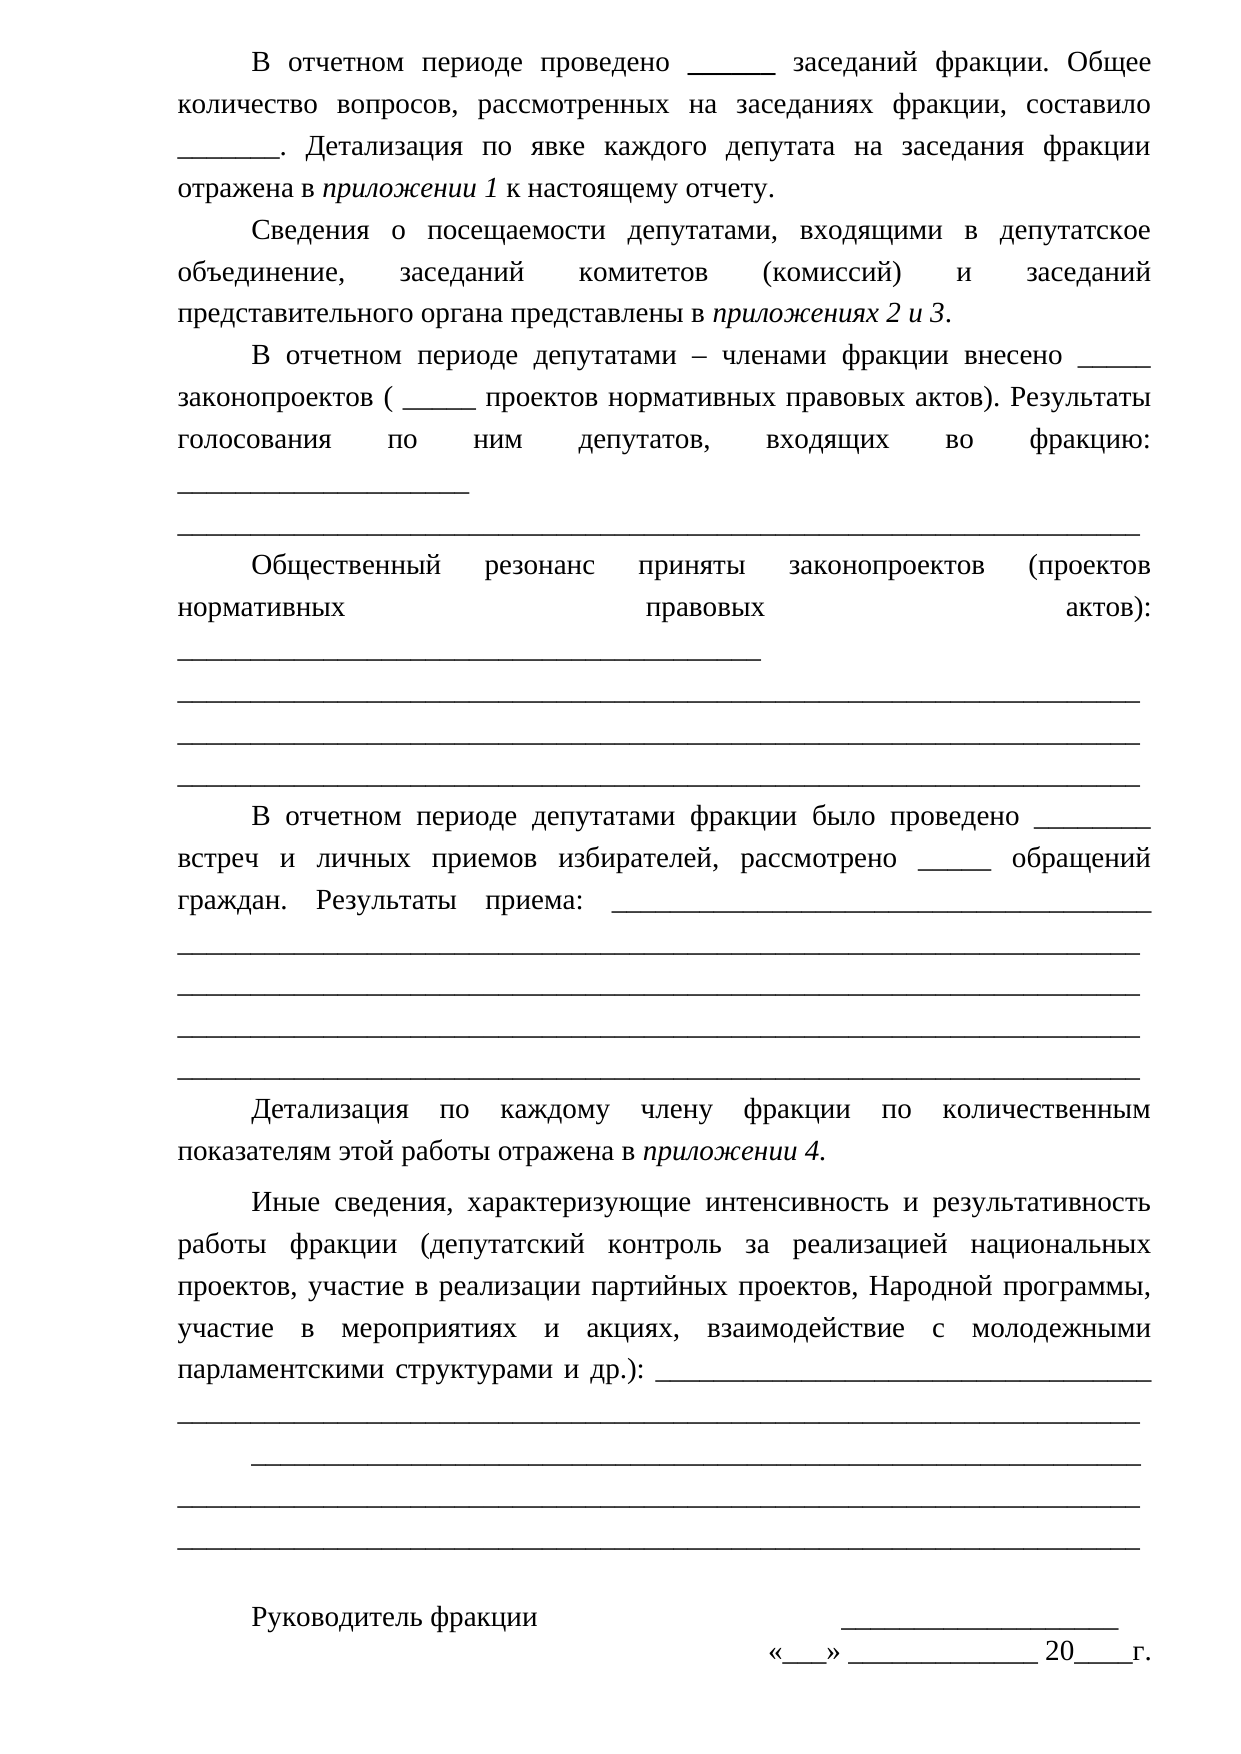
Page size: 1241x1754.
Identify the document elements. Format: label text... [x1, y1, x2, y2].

text В отчетном периоде депутатами – членами фракции внесено _____ законопроектов ( _____ проектов нормативных правовых актов). Результаты голосования по ним депутатов, входящих во фракцию: ____________________ __________________________________________________________________ [177, 337, 1152, 538]
text Общественный резонанс приняты законопроектов (проектов нормативных правовых актов): ________________________________________ __________________________________________________________________ __________________________________________________________________ __________________________________________________________________ [177, 547, 1152, 790]
text Иные сведения, характеризующие интенсивность и результативность работы фракции (депутатский контроль за реализацией национальных проектов, участие в реализации партийных проектов, Народной программы, участие в мероприятиях и акциях, взаимодействие с молодежными парламентскими структурами и др.): __________________________________ __________________________________________________________________ [177, 1184, 1152, 1427]
text Сведения о посещаемости депутатами, входящими в депутатское объединение, заседаний комитетов (комиссий) и заседаний представительного органа представлены в приложениях 2 и 3. [177, 212, 1152, 329]
text Детализация по каждому члену фракции по количественным показателям этой работы отражена в приложении 4. [177, 1091, 1152, 1167]
text _______________________________________________________________________________________________________________________________ __________________________________________________________________ [177, 1435, 1152, 1553]
text Руководитель фракции ___________________ [177, 1599, 1152, 1633]
text В отчетном периоде депутатами фракции было проведено ________ встреч и личных приемов избирателей, рассмотрено _____ обращений граждан. Результаты приема: _____________________________________ __________________________________________________________________ __________________________________________________________________ __________________________________________________________________ __________________________________________________________________ [177, 798, 1152, 1083]
text В отчетном периоде проведено ______ заседаний фракции. Общее количество вопросов, рассмотренных на заседаниях фракции, составило _______. Детализация по явке каждого депутата на заседания фракции отражена в приложении 1 к настоящему отчету. [177, 44, 1152, 203]
text «___» _____________ 20____г. [251, 1633, 1152, 1666]
